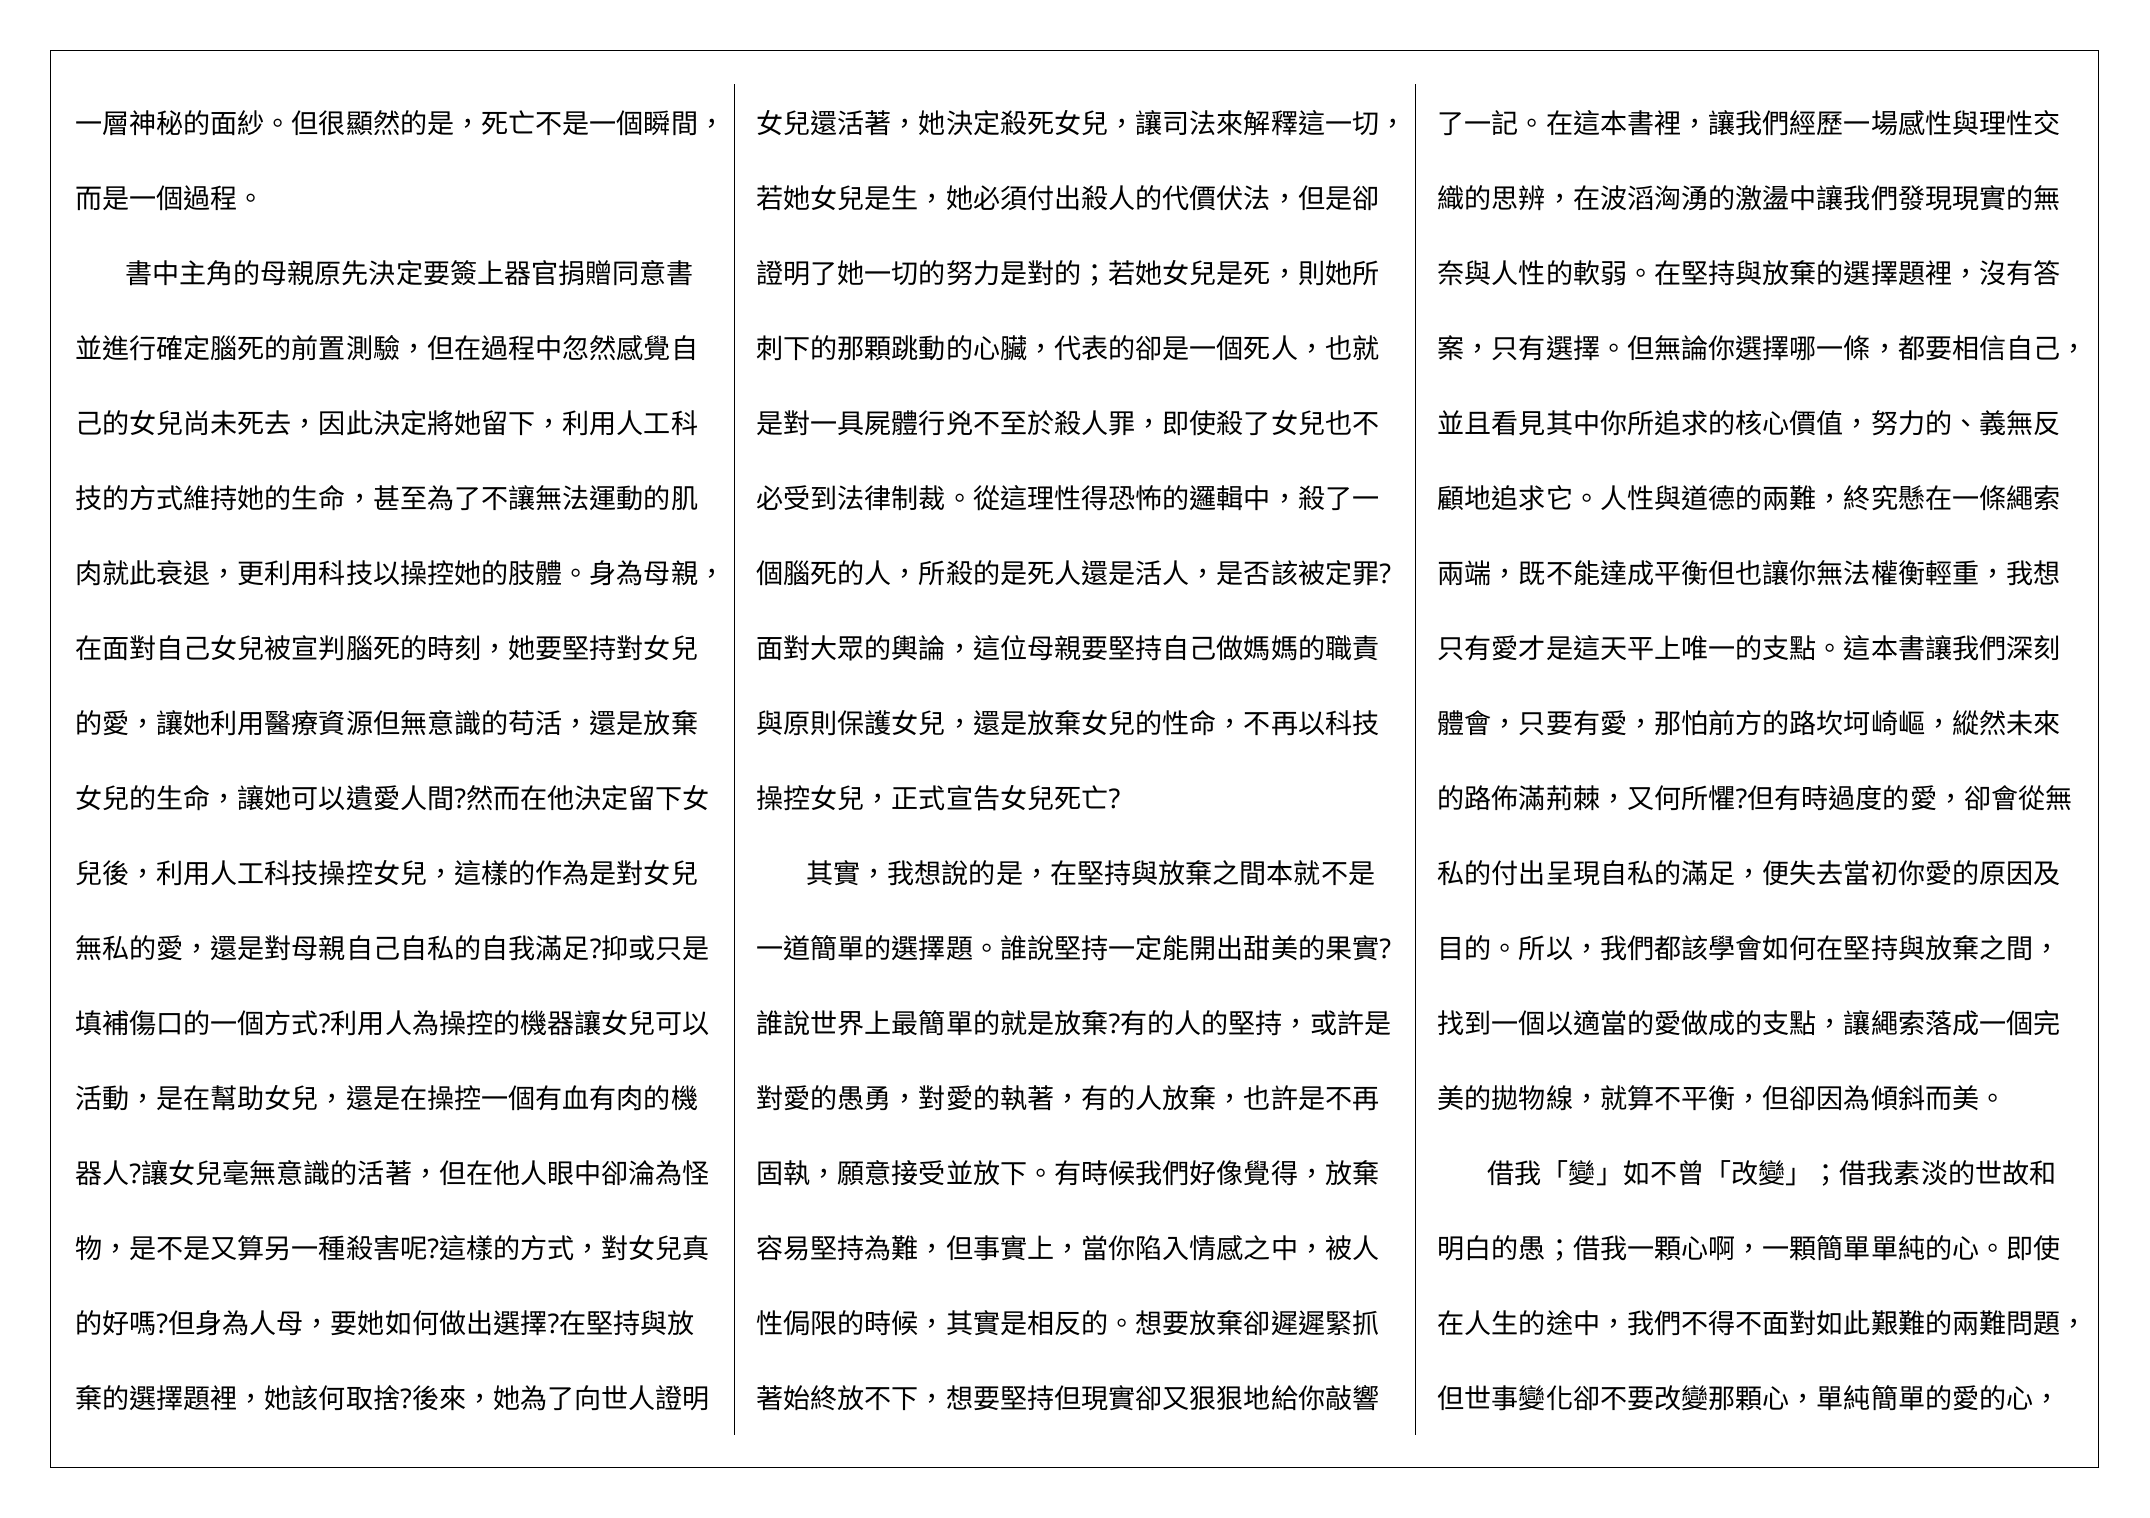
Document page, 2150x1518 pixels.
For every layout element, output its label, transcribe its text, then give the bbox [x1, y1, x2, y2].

text 其實，我想說的是，在堅持與放棄之間本就不是一道簡單的選擇題。誰說堅持一定能開出甜美的果實?誰說世界上最簡單的就是放棄?有的人的堅持，或許是對愛的愚勇，對愛的執著，有的人放棄，也許是不再固執，願意接受並放下。有時候我們好像覺得，放棄容易堅持為難，但事實上，當你陷入情感之中，被人性侷限的時候，其實是相反的。想要放棄卻遲遲緊抓著始終放不下，想要堅持但現實卻又狠狠地給你敲響了一記。在這本書裡，讓我們經歷一場感性與理性交織的思辨，在波滔洶湧的激盪中讓我們發現現實的無奈與人性的軟弱。在堅持與放棄的選擇題裡，沒有答案，只有選擇。但無論你選擇哪一條，都要相信自己，並且看見其中你所追求的核心價值，努力的、義無反顧地追求它。人性與道德的兩難，終究懸在一條繩索兩端，既不能達成平衡但也讓你無法權衡輕重，我想只有愛才是這天平上唯一的支點。這本書讓我們深刻體會，只要有愛，那怕前方的路坎坷崎嶇，縱然未來的路佈滿荊棘，又何所懼?但有時過度的愛，卻會從無私的付出呈現自私的滿足，便失去當初你愛的原因及目的。所以，我們都該學會如何在堅持與放棄之間，找到一個以適當的愛做成的支點，讓繩索落成一個完美的拋物線，就算不平衡，但卻因為傾斜而美。 [756, 834, 1393, 1434]
text 書中主角的母親原先決定要簽上器官捐贈同意書並進行確定腦死的前置測驗，但在過程中忽然感覺自己的女兒尚未死去，因此決定將她留下，利用人工科技的方式維持她的生命，甚至為了不讓無法運動的肌肉就此衰退，更利用科技以操控她的肢體。身為母親，在面對自己女兒被宣判腦死的時刻，她要堅持對女兒的愛，讓她利用醫療資源但無意識的苟活，還是放棄女兒的生命，讓她可以遺愛人間?然而在他決定留下女兒後，利用人工科技操控女兒，這樣的作為是對女兒無私的愛，還是對母親自己自私的自我滿足?抑或只是填補傷口的一個方式?利用人為操控的機器讓女兒可以活動，是在幫助女兒，還是在操控一個有血有肉的機器人?讓女兒毫無意識的活著，但在他人眼中卻淪為怪物，是不是又算另一種殺害呢?這樣的方式，對女兒真的好嗎?但身為人母，要她如何做出選擇?在堅持與放棄的選擇題裡，她該何取捨?後來，她為了向世人證明女兒還活著，她決定殺死女兒，讓司法來解釋這一切，若她女兒是生，她必須付出殺人的代價伏法，但是卻證明了她一切的努力是對的；若她女兒是死，則她所刺下的那顆跳動的心臟，代表的卻是一個死人，也就是對一具屍體行兇不至於殺人罪，即使殺了女兒也不必受到法律制裁。從這理性得恐怖的邏輯中，殺了一個腦死的人，所殺的是死人還是活人，是否該被定罪?面對大眾的輿論，這位母親要堅持自己做媽媽的職責與原則保護女兒，還是放棄女兒的性命，不再以科技操控女兒，正式宣告女兒死亡? [756, 84, 1393, 834]
text 書中主角的母親原先決定要簽上器官捐贈同意書並進行確定腦死的前置測驗，但在過程中忽然感覺自己的女兒尚未死去，因此決定將她留下，利用人工科技的方式維持她的生命，甚至為了不讓無法運動的肌肉就此衰退，更利用科技以操控她的肢體。身為母親，在面對自己女兒被宣判腦死的時刻，她要堅持對女兒的愛，讓她利用醫療資源但無意識的苟活，還是放棄女兒的生命，讓她可以遺愛人間?然而在他決定留下女兒後，利用人工科技操控女兒，這樣的作為是對女兒無私的愛，還是對母親自己自私的自我滿足?抑或只是填補傷口的一個方式?利用人為操控的機器讓女兒可以活動，是在幫助女兒，還是在操控一個有血有肉的機器人?讓女兒毫無意識的活著，但在他人眼中卻淪為怪物，是不是又算另一種殺害呢?這樣的方式，對女兒真的好嗎?但身為人母，要她如何做出選擇?在堅持與放棄的選擇題裡，她該何取捨?後來，她為了向世人證明女兒還活著，她決定殺死女兒，讓司法來解釋這一切，若她女兒是生，她必須付出殺人的代價伏法，但是卻證明了她一切的努力是對的；若她女兒是死，則她所刺下的那顆跳動的心臟，代表的卻是一個死人，也就是對一具屍體行兇不至於殺人罪，即使殺了女兒也不必受到法律制裁。從這理性得恐怖的邏輯中，殺了一個腦死的人，所殺的是死人還是活人，是否該被定罪?面對大眾的輿論，這位母親要堅持自己做媽媽的職責與原則保護女兒，還是放棄女兒的性命，不再以科技操控女兒，正式宣告女兒死亡? [75, 234, 712, 1434]
text 其實，我想說的是，在堅持與放棄之間本就不是一道簡單的選擇題。誰說堅持一定能開出甜美的果實?誰說世界上最簡單的就是放棄?有的人的堅持，或許是對愛的愚勇，對愛的執著，有的人放棄，也許是不再固執，願意接受並放下。有時候我們好像覺得，放棄容易堅持為難，但事實上，當你陷入情感之中，被人性侷限的時候，其實是相反的。想要放棄卻遲遲緊抓著始終放不下，想要堅持但現實卻又狠狠地給你敲響了一記。在這本書裡，讓我們經歷一場感性與理性交織的思辨，在波滔洶湧的激盪中讓我們發現現實的無奈與人性的軟弱。在堅持與放棄的選擇題裡，沒有答案，只有選擇。但無論你選擇哪一條，都要相信自己，並且看見其中你所追求的核心價值，努力的、義無反顧地追求它。人性與道德的兩難，終究懸在一條繩索兩端，既不能達成平衡但也讓你無法權衡輕重，我想只有愛才是這天平上唯一的支點。這本書讓我們深刻體會，只要有愛，那怕前方的路坎坷崎嶇，縱然未來的路佈滿荊棘，又何所懼?但有時過度的愛，卻會從無私的付出呈現自私的滿足，便失去當初你愛的原因及目的。所以，我們都該學會如何在堅持與放棄之間，找到一個以適當的愛做成的支點，讓繩索落成一個完美的拋物線，就算不平衡，但卻因為傾斜而美。 [1437, 84, 2074, 1134]
